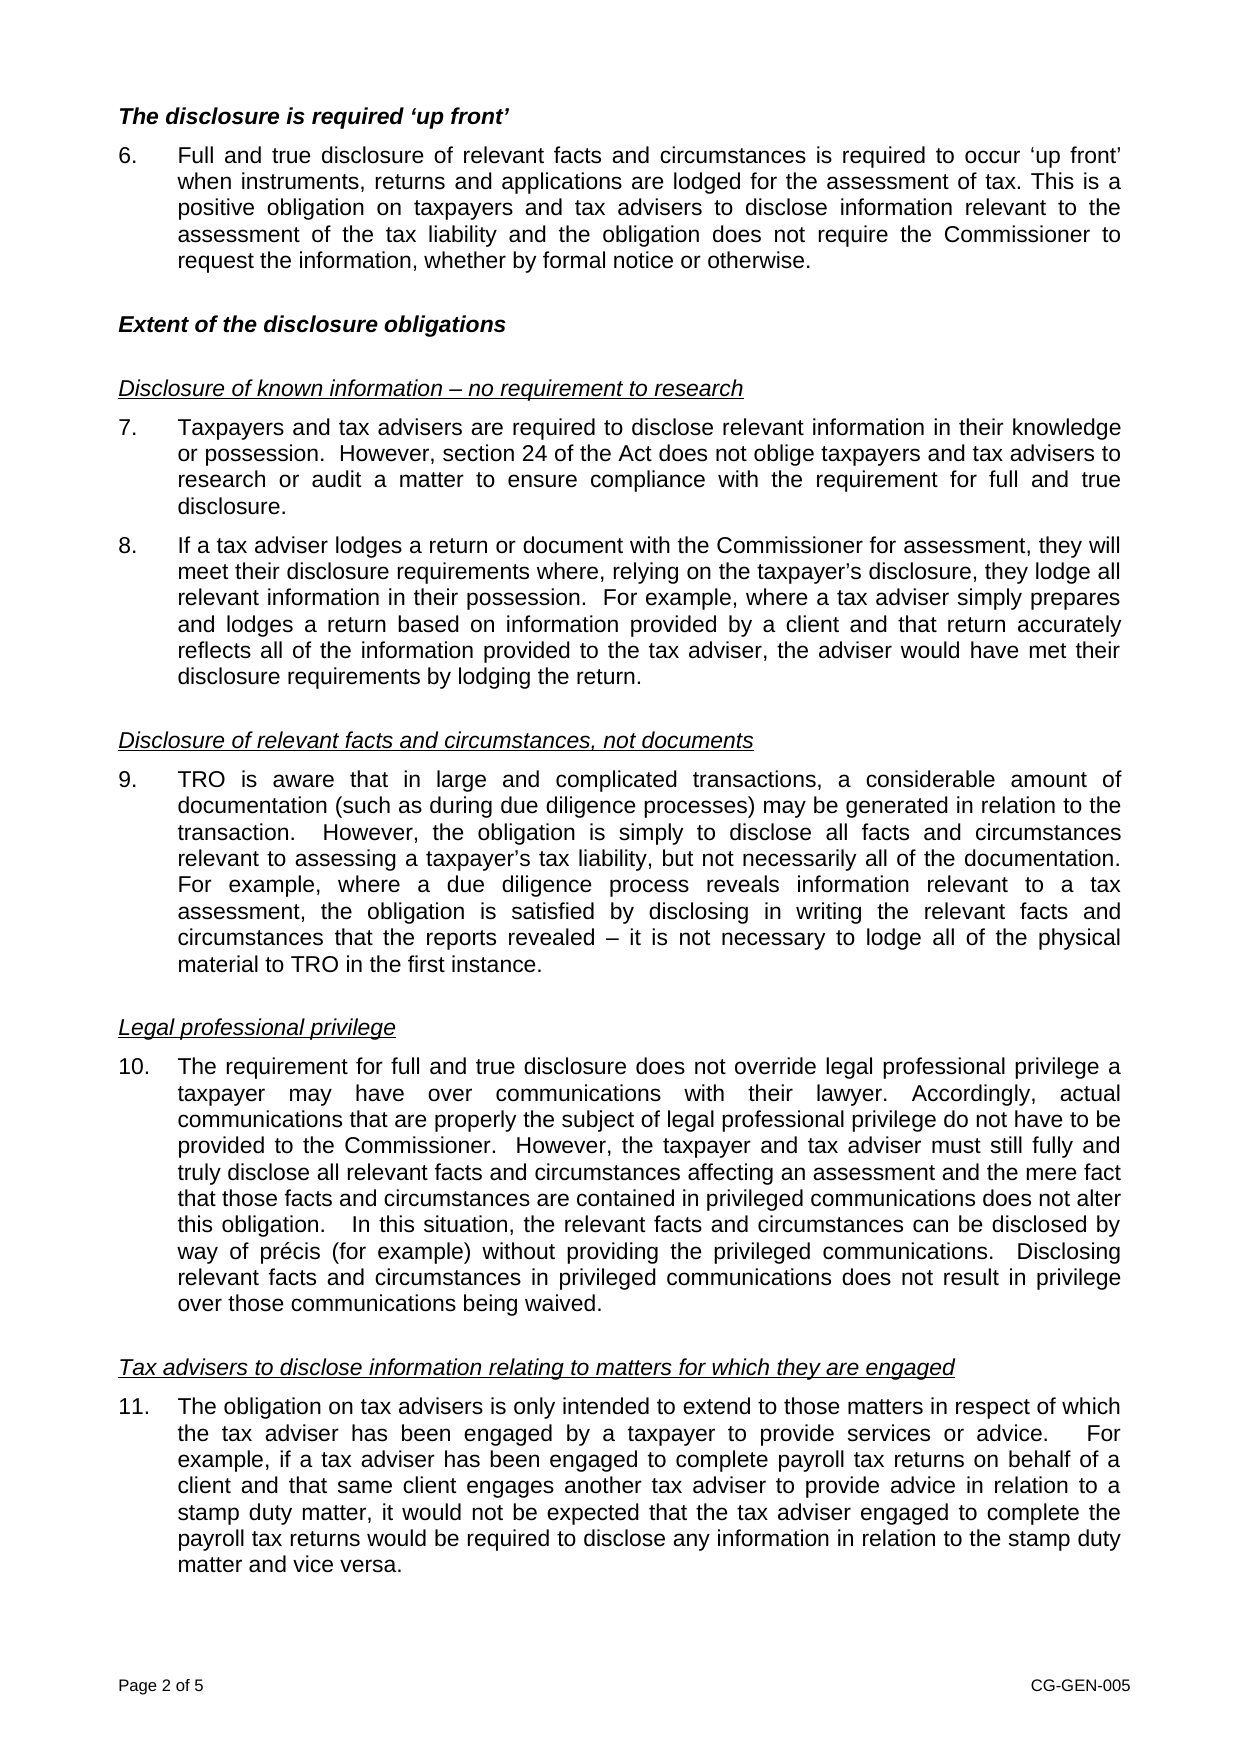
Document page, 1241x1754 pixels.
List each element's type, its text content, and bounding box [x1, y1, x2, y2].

subtitle Legal professional privilege [118, 1014, 1122, 1041]
text The requirement for full and true disclosure does not override legal professional privilege a taxpayer may have over communications with their lawyer. Accordingly, actual communications that are properly the subject of legal professional privilege do not have to be provided to the Commissioner. However, the taxpayer and tax adviser must still fully and truly disclose all relevant facts and circumstances affecting an assessment and the mere fact that those facts and circumstances are contained in privileged communications does not alter this obligation. In this situation, the relevant facts and circumstances can be disclosed by way of précis (for example) without providing the privileged communications. Disclosing relevant facts and circumstances in privileged communications does not result in privilege over those communications being waived. [118, 1053, 1122, 1317]
subtitle Tax advisers to disclose information relating to matters for which they are engaged [118, 1354, 1122, 1381]
text Full and true disclosure of relevant facts and circumstances is required to occur ‘up front’ when instruments, returns and applications are lodged for the assessment of tax. This is a positive obligation on taxpayers and tax advisers to disclose information relevant to the assessment of the tax liability and the obligation does not require the Commissioner to request the information, whether by formal notice or otherwise. [118, 142, 1122, 273]
subtitle Extent of the disclosure obligations [118, 311, 1122, 337]
subtitle Disclosure of relevant facts and circumstances, not documents [118, 727, 1122, 753]
subtitle The disclosure is required ‘up front’ [118, 103, 1122, 129]
text If a tax adviser lodges a return or document with the Commissioner for assessment, they will meet their disclosure requirements where, relying on the taxpayer’s disclosure, they lodge all relevant information in their possession. For example, where a tax adviser simply prepares and lodges a return based on information provided by a client and that return accurately reflects all of the information provided to the tax adviser, the adviser would have met their disclosure requirements by lodging the return. [118, 532, 1122, 690]
text The obligation on tax advisers is only intended to extend to those matters in respect of which the tax adviser has been engaged by a taxpayer to provide services or advice. For example, if a tax adviser has been engaged to complete payroll tax returns on behalf of a client and that same client engages another tax adviser to provide advice in relation to a stamp duty matter, it would not be expected that the tax adviser engaged to complete the payroll tax returns would be required to disclose any information in relation to the stamp duty matter and vice versa. [118, 1393, 1122, 1578]
text Taxpayers and tax advisers are required to disclose relevant information in their knowledge or possession. However, section 24 of the Act does not oblige taxpayers and tax advisers to research or audit a matter to ensure compliance with the requirement for full and true disclosure. [118, 414, 1122, 519]
subtitle Disclosure of known information – no requirement to research [118, 375, 1122, 401]
text TRO is aware that in large and complicated transactions, a considerable amount of documentation (such as during due diligence processes) may be generated in relation to the transaction. However, the obligation is simply to disclose all facts and circumstances relevant to assessing a taxpayer’s tax liability, but not necessarily all of the documentation. For example, where a due diligence process reveals information relevant to a tax assessment, the obligation is satisfied by disclosing in writing the relevant facts and circumstances that the reports revealed – it is not necessary to lodge all of the physical material to TRO in the first instance. [118, 766, 1122, 977]
